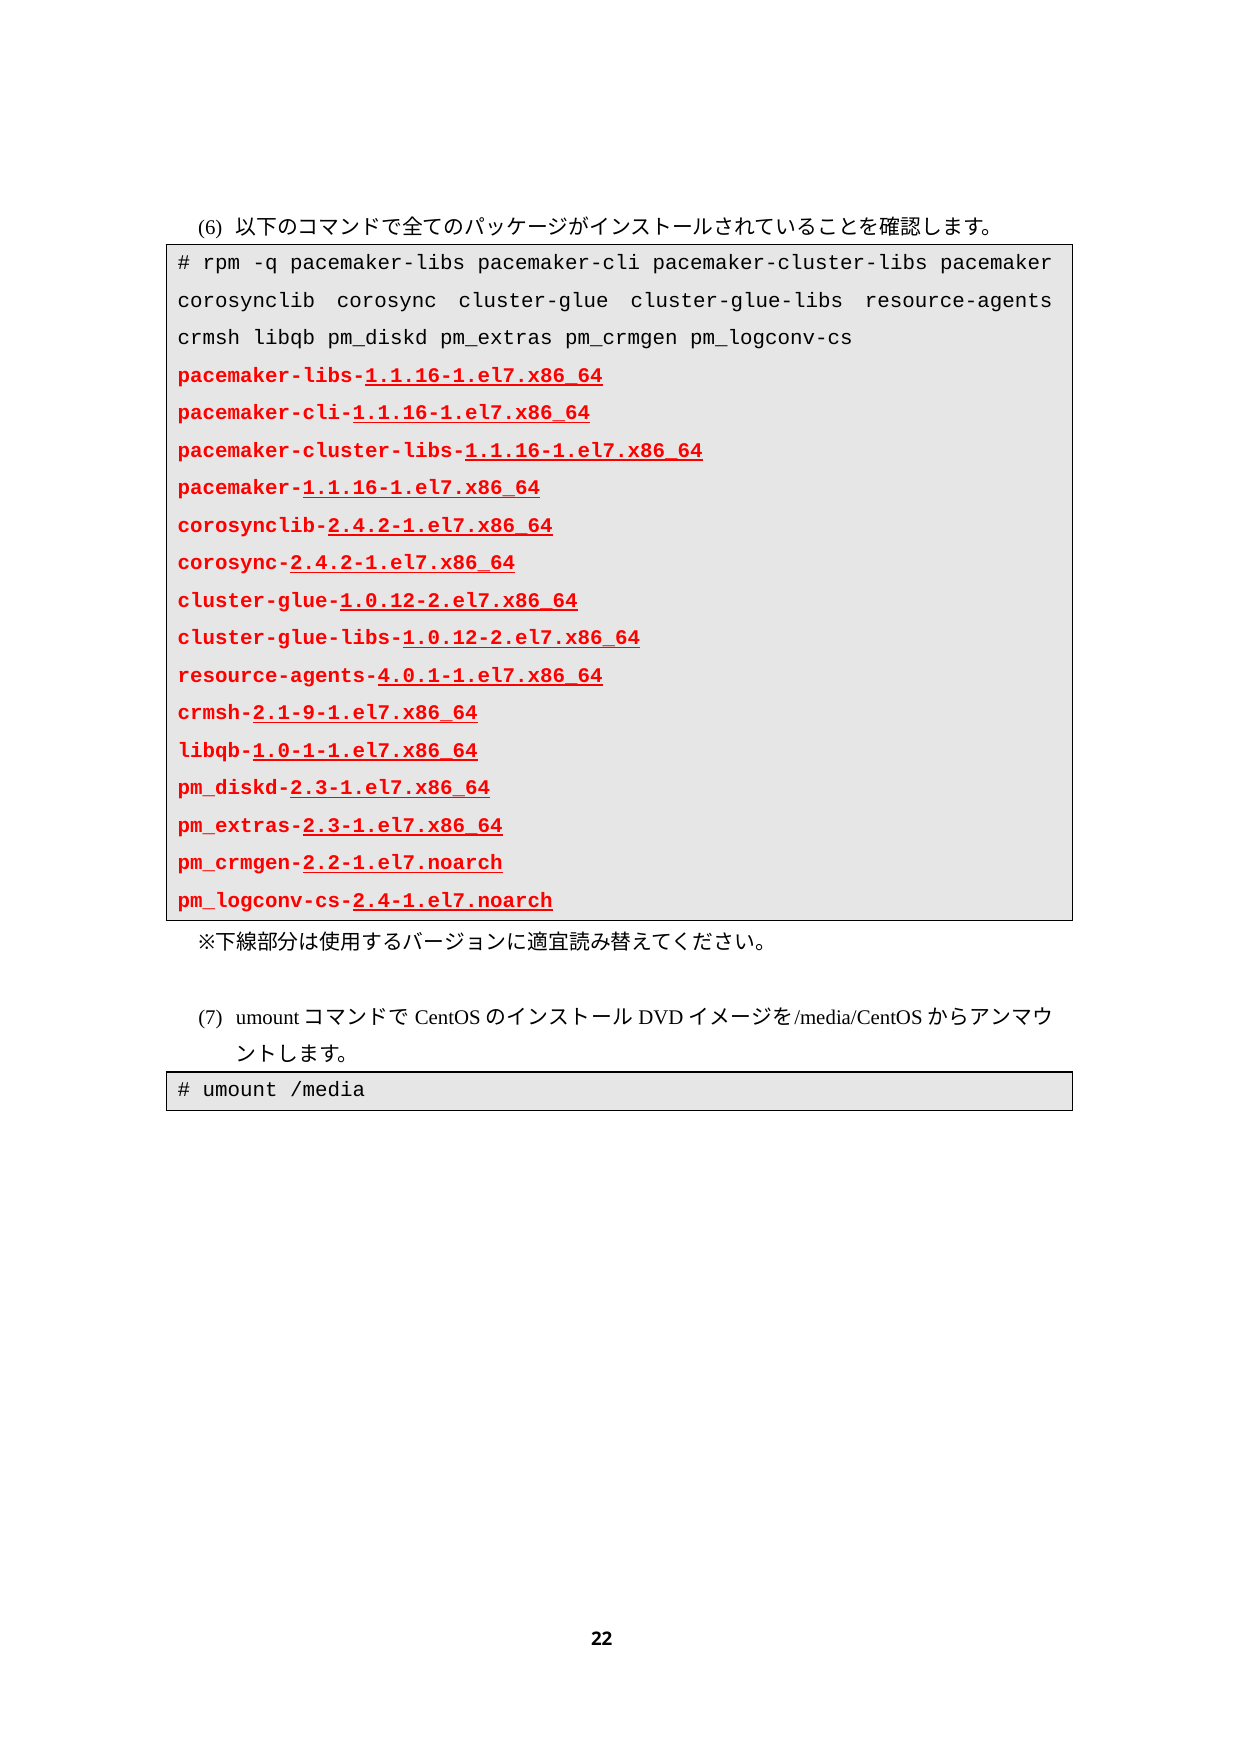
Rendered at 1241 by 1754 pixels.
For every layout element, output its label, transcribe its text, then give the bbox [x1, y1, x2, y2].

text ※下線部分は使用するバージョンに適宜読み替えてください。 [198, 921, 1054, 959]
table_header # umount /media [167, 1073, 1072, 1110]
list umountコマンドでCentOSのインストールDVDイメージを/media/CentOSからアンマウントします。 [198, 996, 1054, 1071]
list 以下のコマンドで全てのパッケージがインストールされていることを確認します。 [198, 207, 1054, 244]
table_header # rpm -q pacemaker-libs pacemaker-cli pacemaker-cluster-libs pacemaker corosynclib corosync cluster-glue cluster-glue-libs resource-agents crmsh libqb pm_diskd pm_extras pm_crmgen pm_logconv-cs pacemaker-libs-1.1.16-1.el7.x86_64 pacemaker-cli-1.1.16-1.el7.x86_64 pacemaker-cluster-libs-1.1.16-1.el7.x86_64 pacemaker-1.1.16-1.el7.x86_64 corosynclib-2.4.2-1.el7.x86_64 corosync-2.4.2-1.el7.x86_64 cluster-glue-1.0.12-2.el7.x86_64 cluster-glue-libs-1.0.12-2.el7.x86_64 resource-agents-4.0.1-1.el7.x86_64 crmsh-2.1-9-1.el7.x86_64 libqb-1.0-1-1.el7.x86_64 pm_diskd-2.3-1.el7.x86_64 pm_extras-2.3-1.el7.x86_64 pm_crmgen-2.2-1.el7.noarch pm_logconv-cs-2.4-1.el7.noarch [167, 245, 1072, 920]
